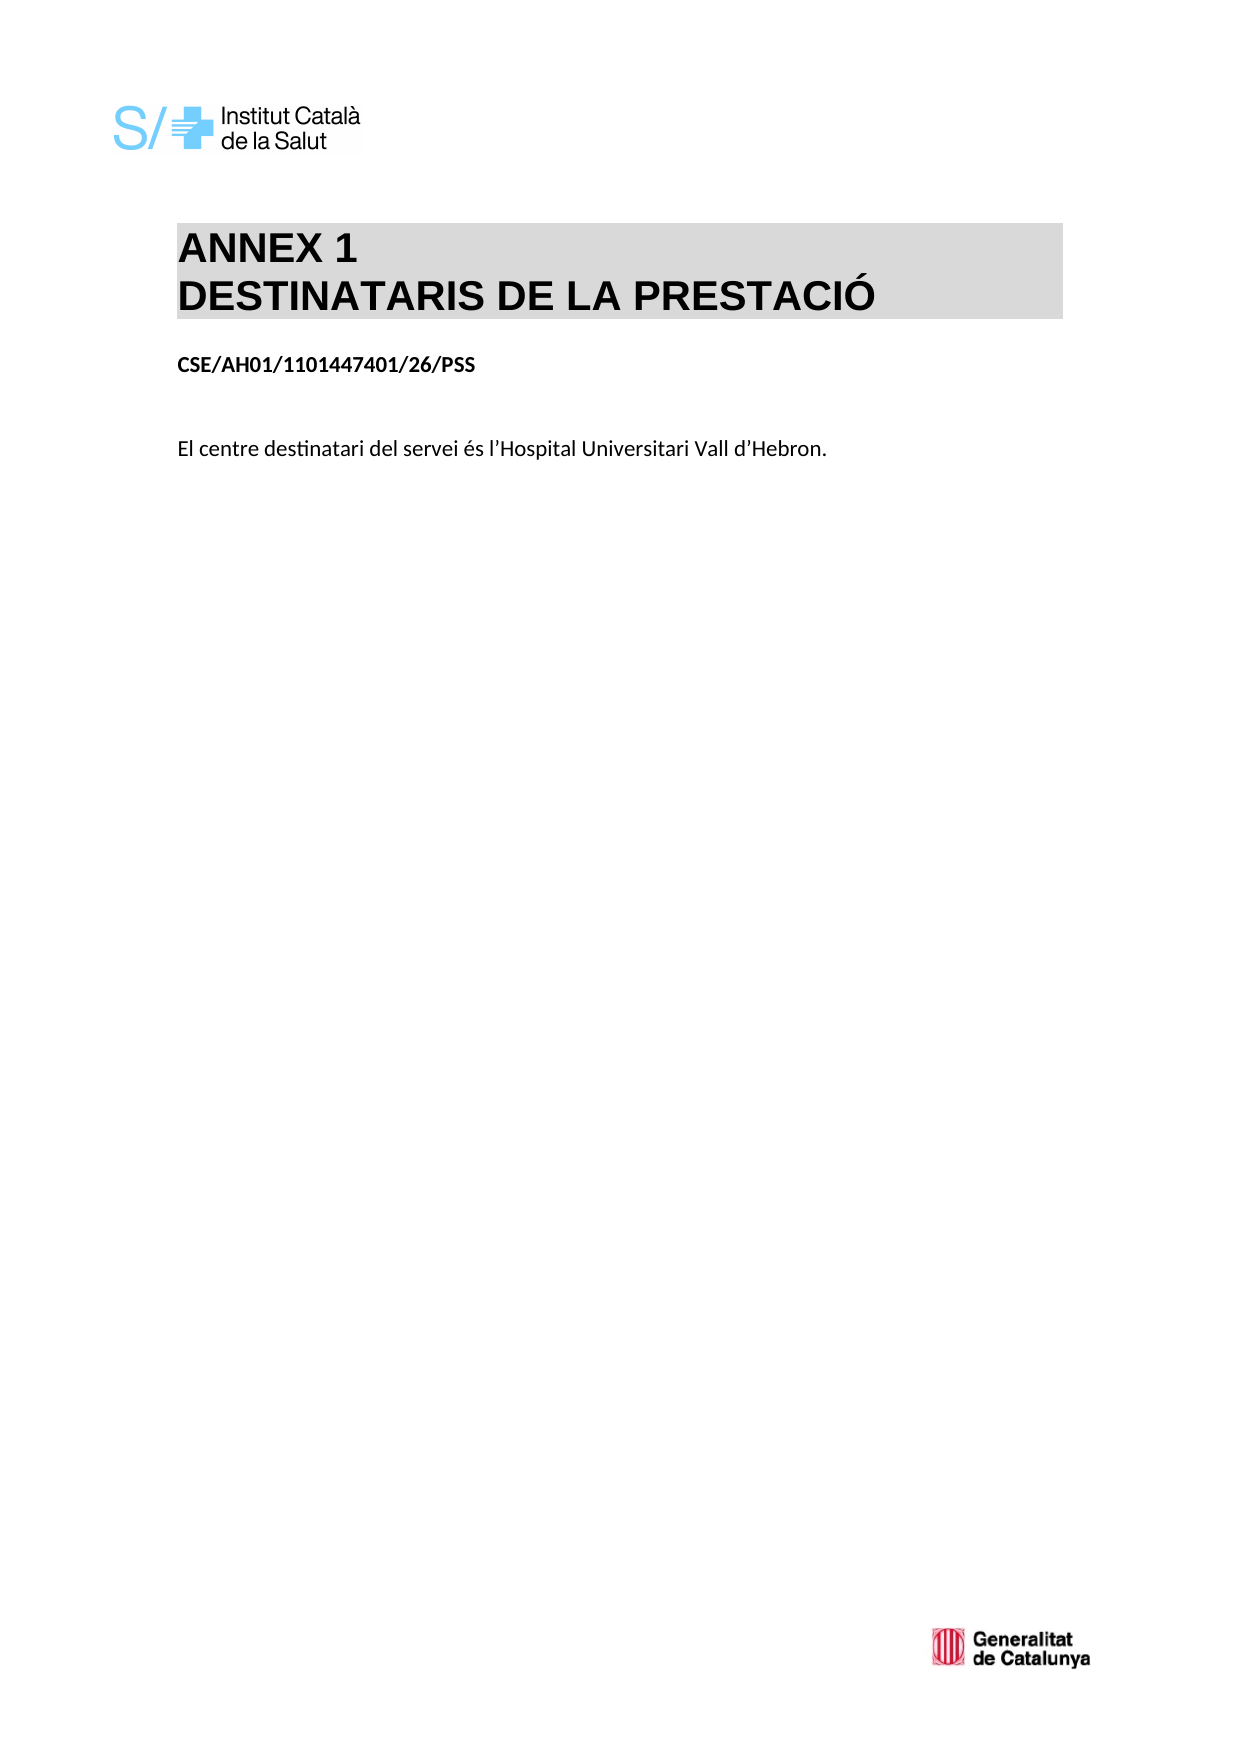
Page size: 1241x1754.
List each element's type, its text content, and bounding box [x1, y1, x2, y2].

text El centre destinatari del servei és l’Hospital Universitari Vall d’Hebron. [177, 434, 1063, 462]
picture [112, 103, 363, 154]
picture [893, 1621, 1129, 1674]
text ANNEX 1 [177, 223, 1063, 271]
text DESTINATARIS DE LA PRESTACIÓ [177, 271, 1063, 319]
text CSE/AH01/1101447401/26/PSS [177, 350, 1063, 378]
